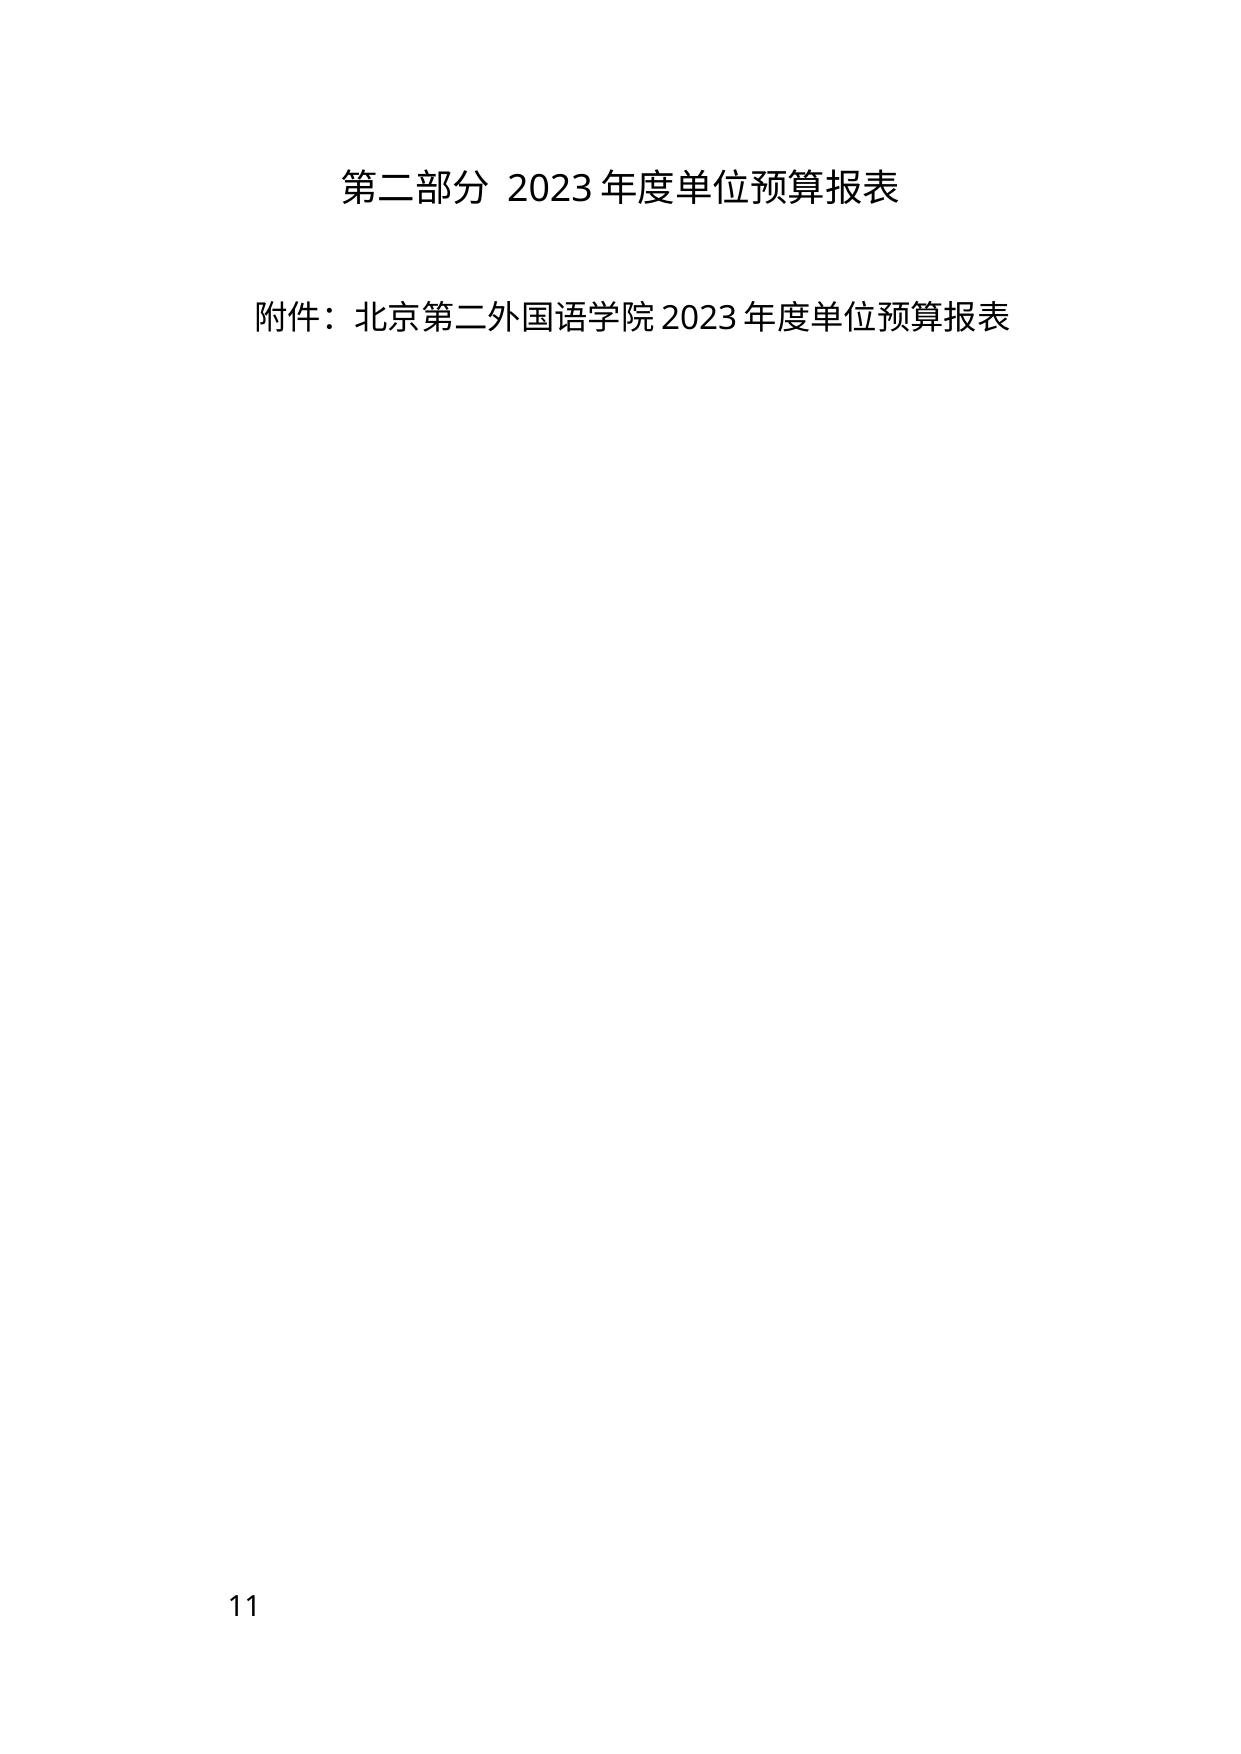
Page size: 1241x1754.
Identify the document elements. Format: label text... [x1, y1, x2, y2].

text 附件：北京第二外国语学院2023年度单位预算报表 [187, 283, 1053, 348]
text 第二部分 2023年度单位预算报表 [187, 153, 1053, 218]
